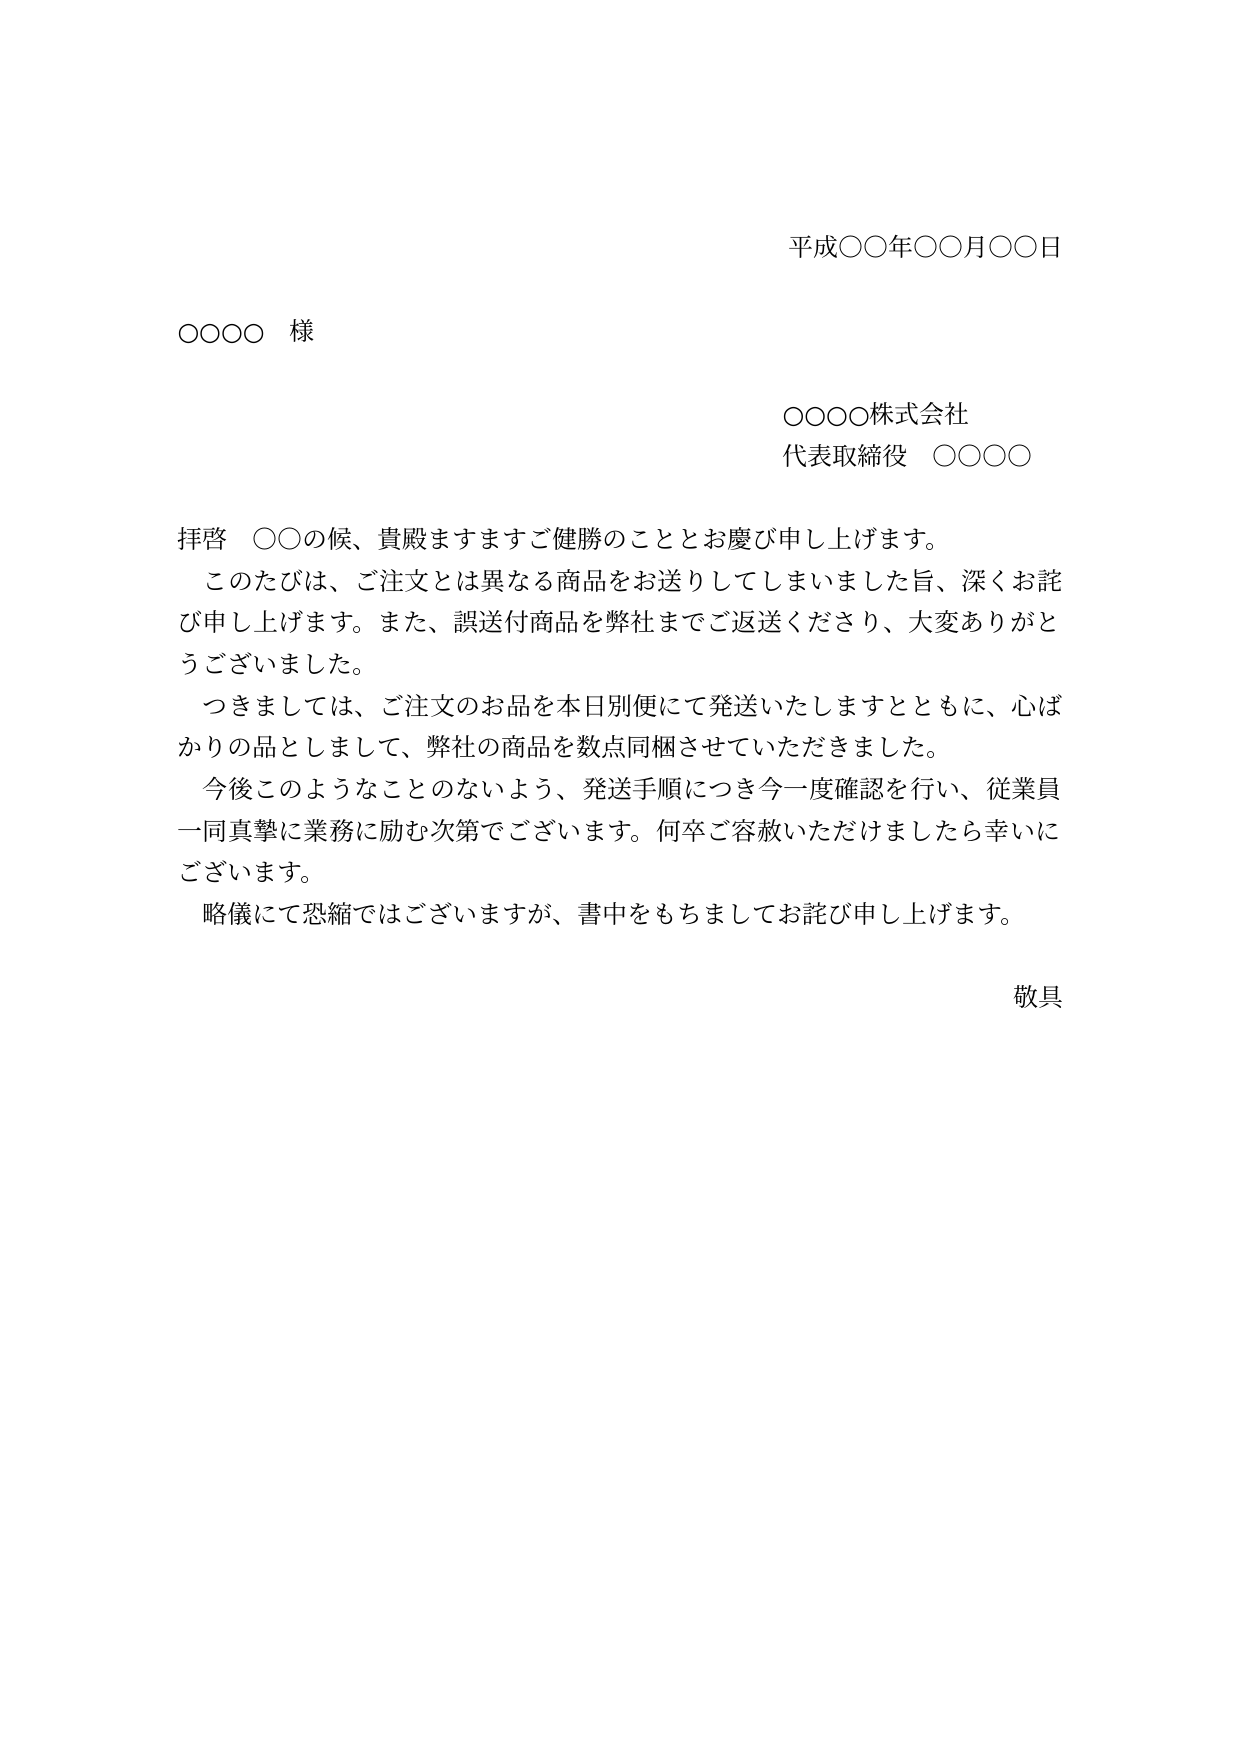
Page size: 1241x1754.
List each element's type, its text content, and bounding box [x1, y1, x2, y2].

text 敬具 [177, 975, 1063, 1017]
text 拝啓 ○○の候、貴殿ますますご健勝のこととお慶び申し上げます。 [177, 517, 1063, 558]
text 今後このようなことのないよう、発送手順につき今一度確認を行い、従業員一同真摯に業務に励む次第でございます。何卒ご容赦いただけましたら幸いにございます。 [177, 767, 1063, 892]
text ○○○○ 様 [177, 308, 1063, 350]
text 代表取締役 ○○○○ [782, 433, 1063, 475]
text ○○○○株式会社 [782, 392, 1063, 433]
text つきましては、ご注文のお品を本日別便にて発送いたしますとともに、心ばかりの品としまして、弊社の商品を数点同梱させていただきました。 [177, 683, 1063, 767]
text 平成○○年○○月○○日 [177, 225, 1063, 267]
text 略儀にて恐縮ではございますが、書中をもちましてお詫び申し上げます。 [177, 892, 1063, 933]
text このたびは、ご注文とは異なる商品をお送りしてしまいました旨、深くお詫び申し上げます。また、誤送付商品を弊社までご返送くださり、大変ありがとうございました。 [177, 558, 1063, 683]
